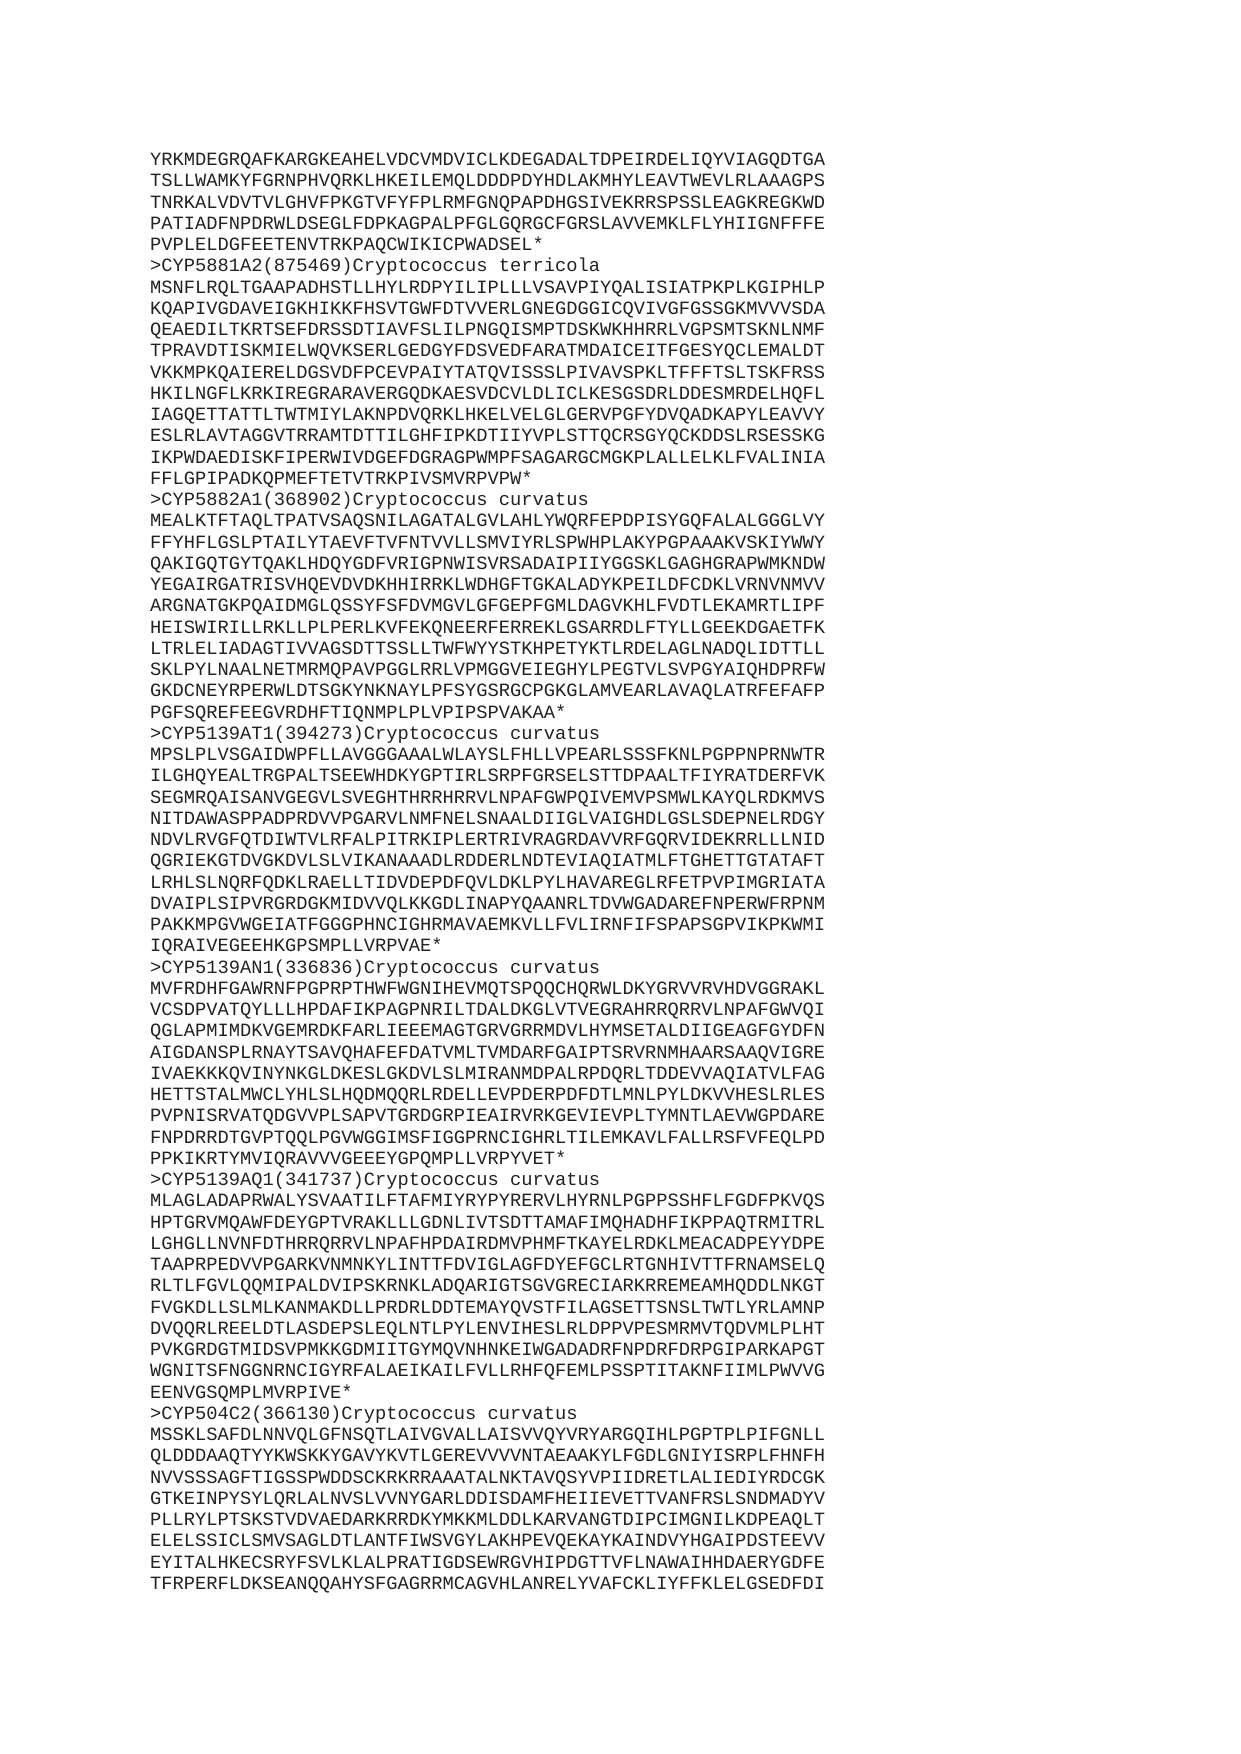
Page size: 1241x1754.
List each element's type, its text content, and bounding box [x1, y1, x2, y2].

text YEGAIRGATRISVHQEVDVDKHHIRRKLWDHGFTGKALADYKPEILDFCDKLVRNVNMVV [150, 575, 1090, 596]
text IQRAIVEGEEHKGPSMPLLVRPVAE* [150, 936, 1090, 957]
text VKKMPKQAIERELDGSVDFPCEVPAIYTATQVISSSLPIVAVSPKLTFFFTSLTSKFRSS [150, 362, 1090, 384]
text KQAPIVGDAVEIGKHIKKFHSVTGWFDTVVERLGNEGDGGICQVIVGFGSSGKMVVVSDA [150, 299, 1090, 320]
text HKILNGFLKRKIREGRARAVERGQDKAESVDCVLDLICLKESGSDRLDDESMRDELHQFL [150, 384, 1090, 405]
text LGHGLLNVNFDTHRRQRRVLNPAFHPDAIRDMVPHMFTKAYELRDKLMEACADPEYYDPE [150, 1234, 1090, 1255]
text QGLAPMIMDKVGEMRDKFARLIEEEMAGTGRVGRRMDVLHYMSETALDIIGEAGFGYDFN [150, 1021, 1090, 1042]
text PLLRYLPTSKSTVDVAEDARKRRDKYMKKMLDDLKARVANGTDIPCIMGNILKDPEAQLT [150, 1510, 1090, 1531]
text IKPWDAEDISKFIPERWIVDGEFDGRAGPWMPFSAGARGCMGKPLALLELKLFVALINIA [150, 447, 1090, 469]
text PPKIKRTYMVIQRAVVVGEEEYGPQMPLLVRPYVET* [150, 1149, 1090, 1170]
text NVVSSSAGFTIGSSPWDDSCKRKRRAAATALNKTAVQSYVPIIDRETLALIEDIYRDCGK [150, 1467, 1090, 1489]
text AIGDANSPLRNAYTSAVQHAFEFDATVMLTVMDARFGAIPTSRVRNMHAARSAAQVIGRE [150, 1042, 1090, 1064]
text PATIADFNPDRWLDSEGLFDPKAGPALPFGLGQRGCFGRSLAVVEMKLFLYHIIGNFFFE [150, 214, 1090, 235]
text FNPDRRDTGVPTQQLPGVWGGIMSFIGGPRNCIGHRLTILEMKAVLFALLRSFVFEQLPD [150, 1127, 1090, 1149]
text ILGHQYEALTRGPALTSEEWHDKYGPTIRLSRPFGRSELSTTDPAALTFIYRATDERFVK [150, 766, 1090, 787]
text >CYP5139AQ1(341737)Cryptococcus curvatus [150, 1170, 1090, 1191]
text LRHLSLNQRFQDKLRAELLTIDVDEPDFQVLDKLPYLHAVAREGLRFETPVPIMGRIATA [150, 872, 1090, 894]
text PVPLELDGFEETENVTRKPAQCWIKICPWADSEL* [150, 235, 1090, 256]
text WGNITSFNGGNRNCIGYRFALAEIKAILFVLLRHFQFEMLPSSPTITAKNFIIMLPWVVG [150, 1361, 1090, 1382]
text QEAEDILTKRTSEFDRSSDTIAVFSLILPNGQISMPTDSKWKHHRRLVGPSMTSKNLNMF [150, 320, 1090, 341]
text HPTGRVMQAWFDEYGPTVRAKLLLGDNLIVTSDTTAMAFIMQHADHFIKPPAQTRMITRL [150, 1212, 1090, 1234]
text GKDCNEYRPERWLDTSGKYNKNAYLPFSYGSRGCPGKGLAMVEARLAVAQLATRFEFAFP [150, 681, 1090, 702]
text TSLLWAMKYFGRNPHVQRKLHKEILEMQLDDDPDYHDLAKMHYLEAVTWEVLRLAAAGPS [150, 171, 1090, 192]
text PGFSQREFEEGVRDHFTIQNMPLPLVPIPSPVAKAA* [150, 702, 1090, 724]
text GTKEINPYSYLQRLALNVSLVVNYGARLDDISDAMFHEIIEVETTVANFRSLSNDMADYV [150, 1489, 1090, 1510]
text SEGMRQAISANVGEGVLSVEGHTHRRHRRVLNPAFGWPQIVEMVPSMWLKAYQLRDKMVS [150, 787, 1090, 809]
text QLDDDAAQTYYKWSKKYGAVYKVTLGEREVVVVNTAEAAKYLFGDLGNIYISRPLFHNFH [150, 1446, 1090, 1467]
text QGRIEKGTDVGKDVLSLVIKANAAADLRDDERLNDTEVIAQIATMLFTGHETTGTATAFT [150, 851, 1090, 872]
text RLTLFGVLQQMIPALDVIPSKRNKLADQARIGTSGVGRECIARKRREMEAMHQDDLNKGT [150, 1276, 1090, 1297]
text FFYHFLGSLPTAILYTAEVFTVFNTVVLLSMVIYRLSPWHPLAKYPGPAAAKVSKIYWWY [150, 532, 1090, 554]
text IVAEKKKQVINYNKGLDKESLGKDVLSLMIRANMDPALRPDQRLTDDEVVAQIATVLFAG [150, 1064, 1090, 1085]
text HEISWIRILLRKLLPLPERLKVFEKQNEERFERREKLGSARRDLFTYLLGEEKDGAETFK [150, 617, 1090, 639]
text >CYP5139AT1(394273)Cryptococcus curvatus [150, 724, 1090, 745]
text TAAPRPEDVVPGARKVNMNKYLINTTFDVIGLAGFDYEFGCLRTGNHIVTTFRNAMSELQ [150, 1255, 1090, 1276]
text TNRKALVDVTVLGHVFPKGTVFYFPLRMFGNQPAPDHGSIVEKRRSPSSLEAGKREGKWD [150, 192, 1090, 214]
text MLAGLADAPRWALYSVAATILFTAFMIYRYPYRERVLHYRNLPGPPSSHFLFGDFPKVQS [150, 1191, 1090, 1212]
text HETTSTALMWCLYHLSLHQDMQQRLRDELLEVPDERPDFDTLMNLPYLDKVVHESLRLES [150, 1085, 1090, 1106]
text DVAIPLSIPVRGRDGKMIDVVQLKKGDLINAPYQAANRLTDVWGADAREFNPERWFRPNM [150, 894, 1090, 915]
text EYITALHKECSRYFSVLKLALPRATIGDSEWRGVHIPDGTTVFLNAWAIHHDAERYGDFE [150, 1552, 1090, 1574]
text MEALKTFTAQLTPATVSAQSNILAGATALGVLAHLYWQRFEPDPISYGQFALALGGGLVY [150, 511, 1090, 532]
text MVFRDHFGAWRNFPGPRPTHWFWGNIHEVMQTSPQQCHQRWLDKYGRVVRVHDVGGRAKL [150, 979, 1090, 1000]
text QAKIGQTGYTQAKLHDQYGDFVRIGPNWISVRSADAIPIIYGGSKLGAGHGRAPWMKNDW [150, 554, 1090, 575]
text >CYP5139AN1(336836)Cryptococcus curvatus [150, 957, 1090, 979]
text >CYP5882A1(368902)Cryptococcus curvatus [150, 490, 1090, 511]
text MSNFLRQLTGAAPADHSTLLHYLRDPYILIPLLLVSAVPIYQALISIATPKPLKGIPHLP [150, 277, 1090, 299]
text LTRLELIADAGTIVVAGSDTTSSLLTWFWYYSTKHPETYKTLRDELAGLNADQLIDTTLL [150, 639, 1090, 660]
text VCSDPVATQYLLLHPDAFIKPAGPNRILTDALDKGLVTVEGRAHRRQRRVLNPAFGWVQI [150, 1000, 1090, 1021]
text DVQQRLREELDTLASDEPSLEQLNTLPYLENVIHESLRLDPPVPESMRMVTQDVMLPLHT [150, 1319, 1090, 1340]
text TFRPERFLDKSEANQQAHYSFGAGRRMCAGVHLANRELYVAFCKLIYFFKLELGSEDFDI [150, 1574, 1090, 1595]
text >CYP5881A2(875469)Cryptococcus terricola [150, 256, 1090, 277]
text ELELSSICLSMVSAGLDTLANTFIWSVGYLAKHPEVQEKAYKAINDVYHGAIPDSTEEVV [150, 1531, 1090, 1552]
text YRKMDEGRQAFKARGKEAHELVDCVMDVICLKDEGADALTDPEIRDELIQYVIAGQDTGA [150, 150, 1090, 171]
text EENVGSQMPLMVRPIVE* [150, 1382, 1090, 1404]
text PVKGRDGTMIDSVPMKKGDMIITGYMQVNHNKEIWGADADRFNPDRFDRPGIPARKAPGT [150, 1340, 1090, 1361]
text >CYP504C2(366130)Cryptococcus curvatus [150, 1404, 1090, 1425]
text TPRAVDTISKMIELWQVKSERLGEDGYFDSVEDFARATMDAICEITFGESYQCLEMALDT [150, 341, 1090, 362]
text NITDAWASPPADPRDVVPGARVLNMFNELSNAALDIIGLVAIGHDLGSLSDEPNELRDGY [150, 809, 1090, 830]
text IAGQETTATTLTWTMIYLAKNPDVQRKLHKELVELGLGERVPGFYDVQADKAPYLEAVVY [150, 405, 1090, 426]
text PVPNISRVATQDGVVPLSAPVTGRDGRPIEAIRVRKGEVIEVPLTYMNTLAEVWGPDARE [150, 1106, 1090, 1127]
text SKLPYLNAALNETMRMQPAVPGGLRRLVPMGGVEIEGHYLPEGTVLSVPGYAIQHDPRFW [150, 660, 1090, 681]
text PAKKMPGVWGEIATFGGGPHNCIGHRMAVAEMKVLLFVLIRNFIFSPAPSGPVIKPKWMI [150, 915, 1090, 936]
text ESLRLAVTAGGVTRRAMTDTTILGHFIPKDTIIYVPLSTTQCRSGYQCKDDSLRSESSKG [150, 426, 1090, 447]
text MPSLPLVSGAIDWPFLLAVGGGAAALWLAYSLFHLLVPEARLSSSFKNLPGPPNPRNWTR [150, 745, 1090, 766]
text FVGKDLLSLMLKANMAKDLLPRDRLDDTEMAYQVSTFILAGSETTSNSLTWTLYRLAMNP [150, 1297, 1090, 1319]
text NDVLRVGFQTDIWTVLRFALPITRKIPLERTRIVRAGRDAVVRFGQRVIDEKRRLLLNID [150, 830, 1090, 851]
text MSSKLSAFDLNNVQLGFNSQTLAIVGVALLAISVVQYVRYARGQIHLPGPTPLPIFGNLL [150, 1425, 1090, 1446]
text FFLGPIPADKQPMEFTETVTRKPIVSMVRPVPW* [150, 469, 1090, 490]
text ARGNATGKPQAIDMGLQSSYFSFDVMGVLGFGEPFGMLDAGVKHLFVDTLEKAMRTLIPF [150, 596, 1090, 617]
